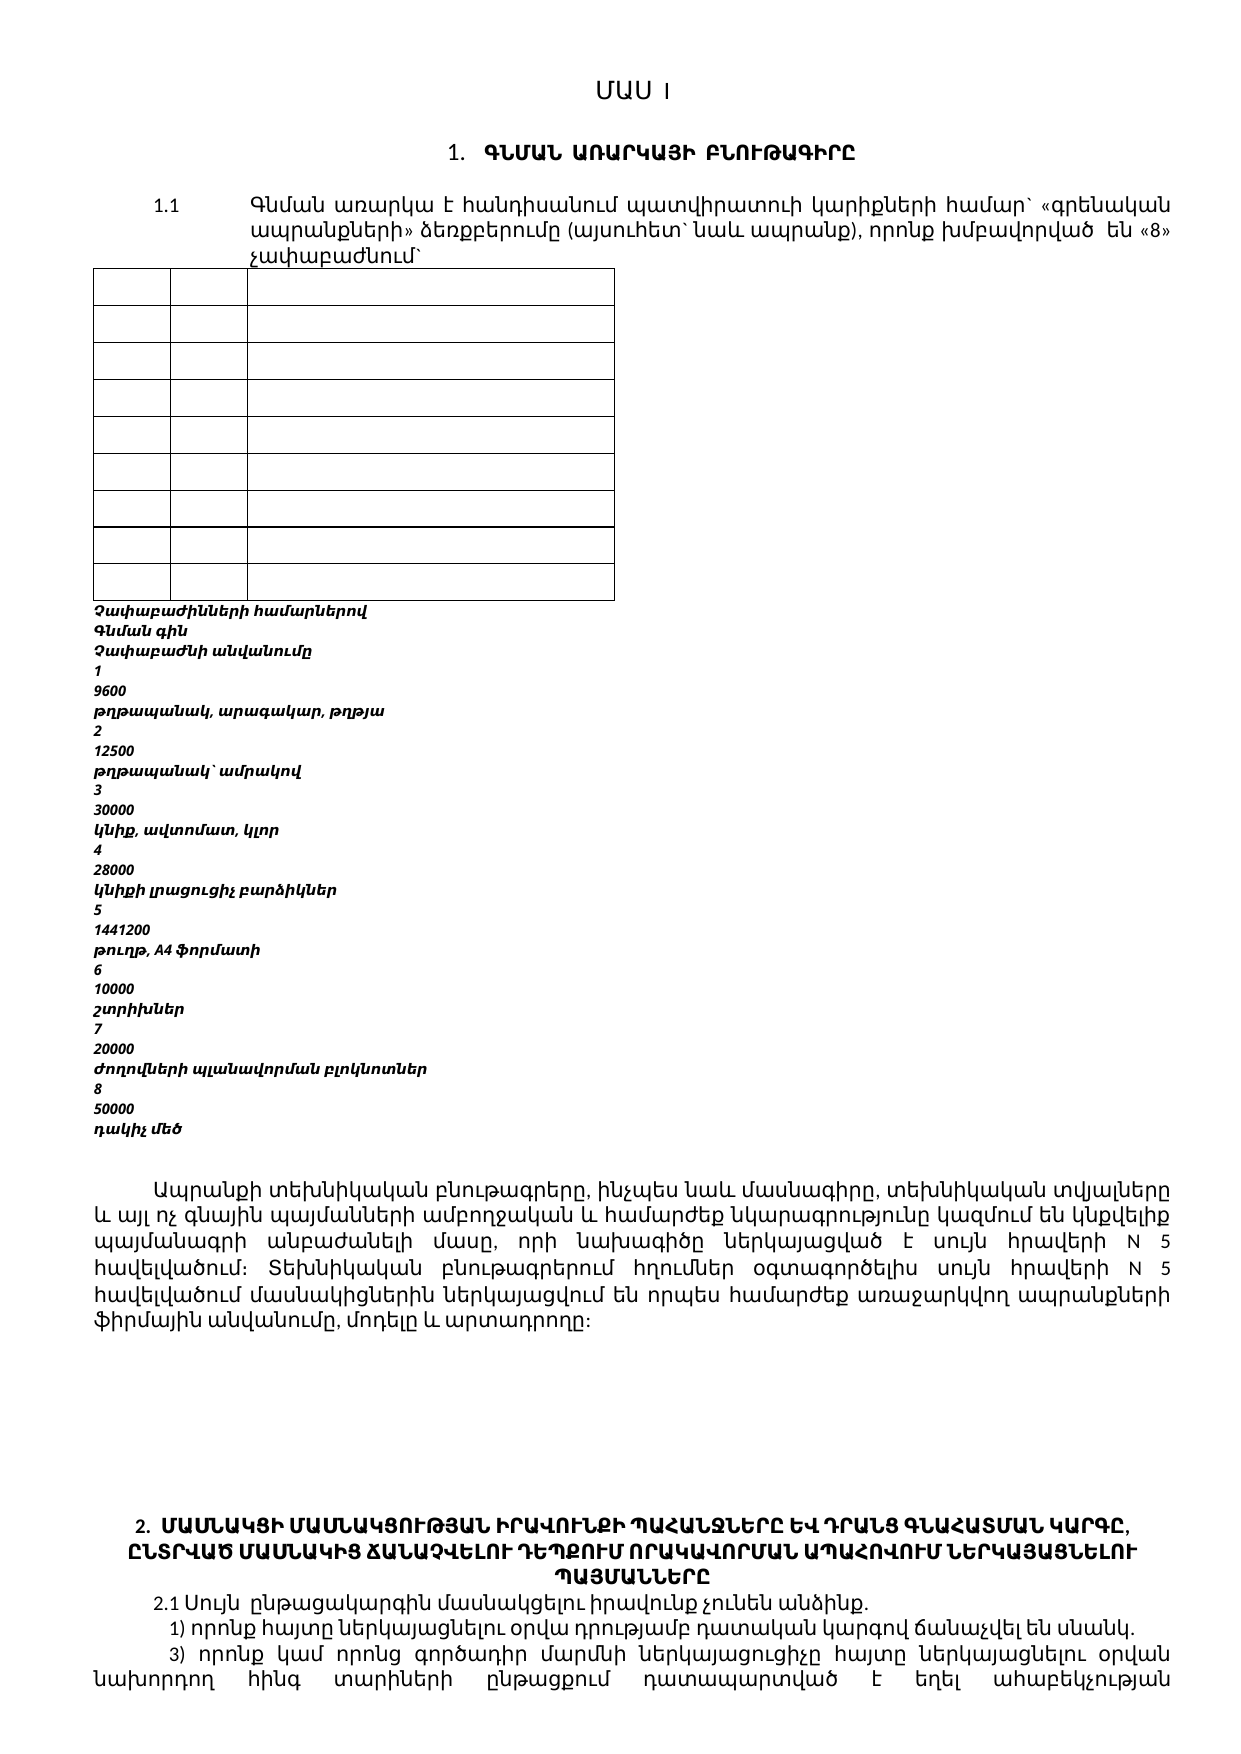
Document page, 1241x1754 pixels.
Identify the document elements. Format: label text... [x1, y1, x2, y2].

text Ապրանքի տեխնիկական բնութագրերը, ինչպես նաև մասնագիրը, տեխնիկական տվյալները և այլ ոչ գնային պայմանների ամբողջական և համարժեք նկարագրությունը կազմում են կնքվելիք պայմանագրի անբաժանելի մասը, որի նախագիծը ներկայացված է սույն հրավերի N 5 հավելվածում։ Տեխնիկական բնութագրերում հղումներ օգտագործելիս սույն հրավերի N 5 հավելվածում մասնակիցներին ներկայացվում են որպես համարժեք առաջարկվող ապրանքների ֆիրմային անվանումը, մոդելը և արտադրողը: [94, 1177, 1171, 1333]
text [94, 1641, 1171, 1692]
text 2.1 Սույն ընթացակարգին մասնակցելու իրավունք չունեն անձինք. [94, 1590, 1171, 1615]
text 2. ՄԱՍՆԱԿՑԻ ՄԱՍՆԱԿՑՈՒԹՅԱՆ ԻՐԱՎՈՒՆՔԻ ՊԱՀԱՆՋՆԵՐԸ ԵՎ ԴՐԱՆՑ ԳՆԱՀԱՏՄԱՆ ԿԱՐԳԸ, ԸՆՏՐՎԱԾ ՄԱՍՆԱԿԻՑ ՃԱՆԱՉՎԵԼՈՒ ԴԵՊՔՈՒՄ ՈՐԱԿԱՎՈՐՄԱՆ ԱՊԱՀՈՎՈՒՄ ՆԵՐԿԱՅԱՑՆԵԼՈՒ ՊԱՅՄԱՆՆԵՐԸ [94, 1514, 1171, 1590]
text 1) որոնք հայտը ներկայացնելու օրվա դրությամբ դատական կարգով ճանաչվել են սնանկ. [94, 1615, 1171, 1641]
text ՄԱՍ I [94, 75, 1171, 106]
subtitle Գնման առարկա է հանդիսանում պատվիրատուի կարիքների համար` «գրենական ապրանքների» ձեռքբերումը (այսուհետ` նաև ապրանք), որոնք խմբավորված են «8» չափաբաժնում` [153, 192, 1171, 268]
list ԳՆՄԱՆ ԱՌԱՐԿԱՅԻ ԲՆՈՒԹԱԳԻՐԸ [131, 136, 1171, 167]
